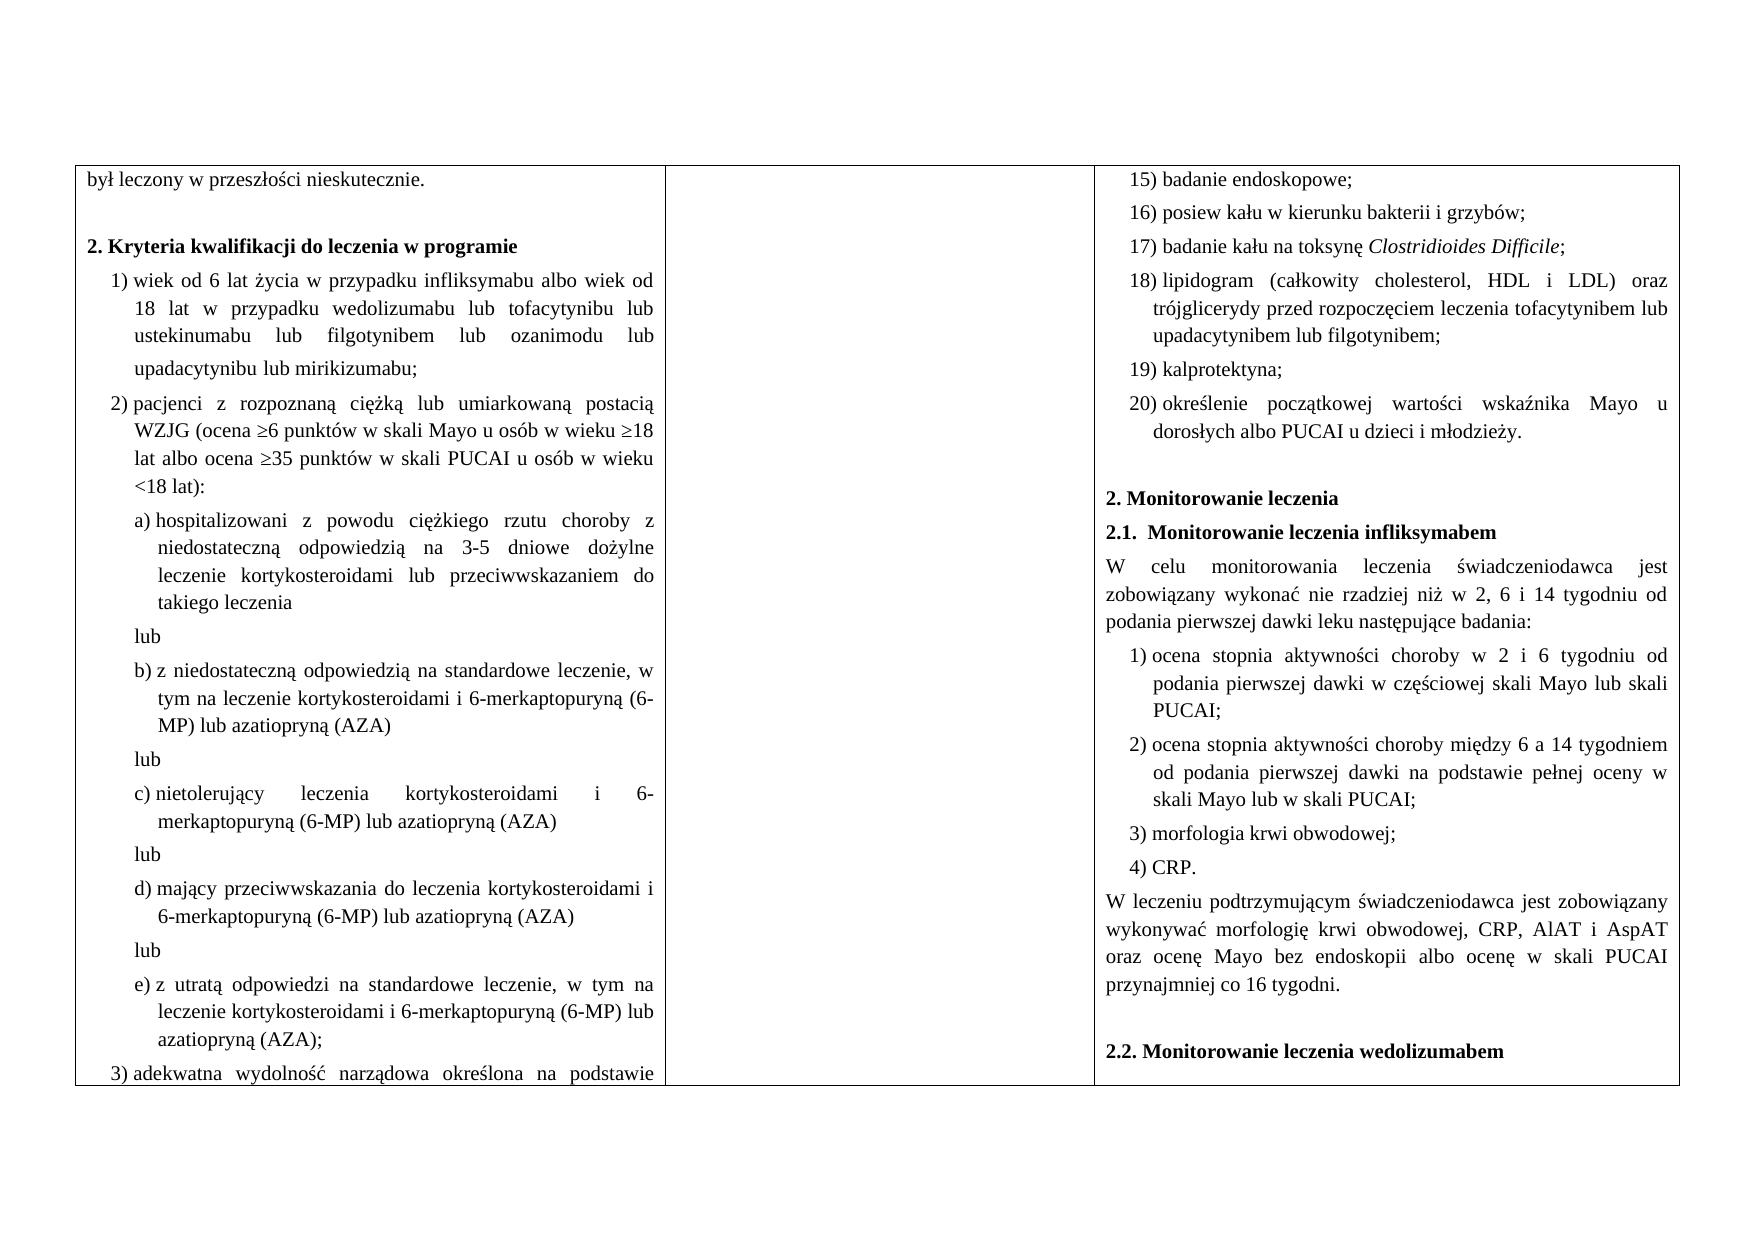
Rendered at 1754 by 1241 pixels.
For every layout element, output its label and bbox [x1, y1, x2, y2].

table_cell [76, 166, 665, 1085]
table_cell [666, 166, 1094, 1085]
table_cell [1095, 166, 1679, 1085]
